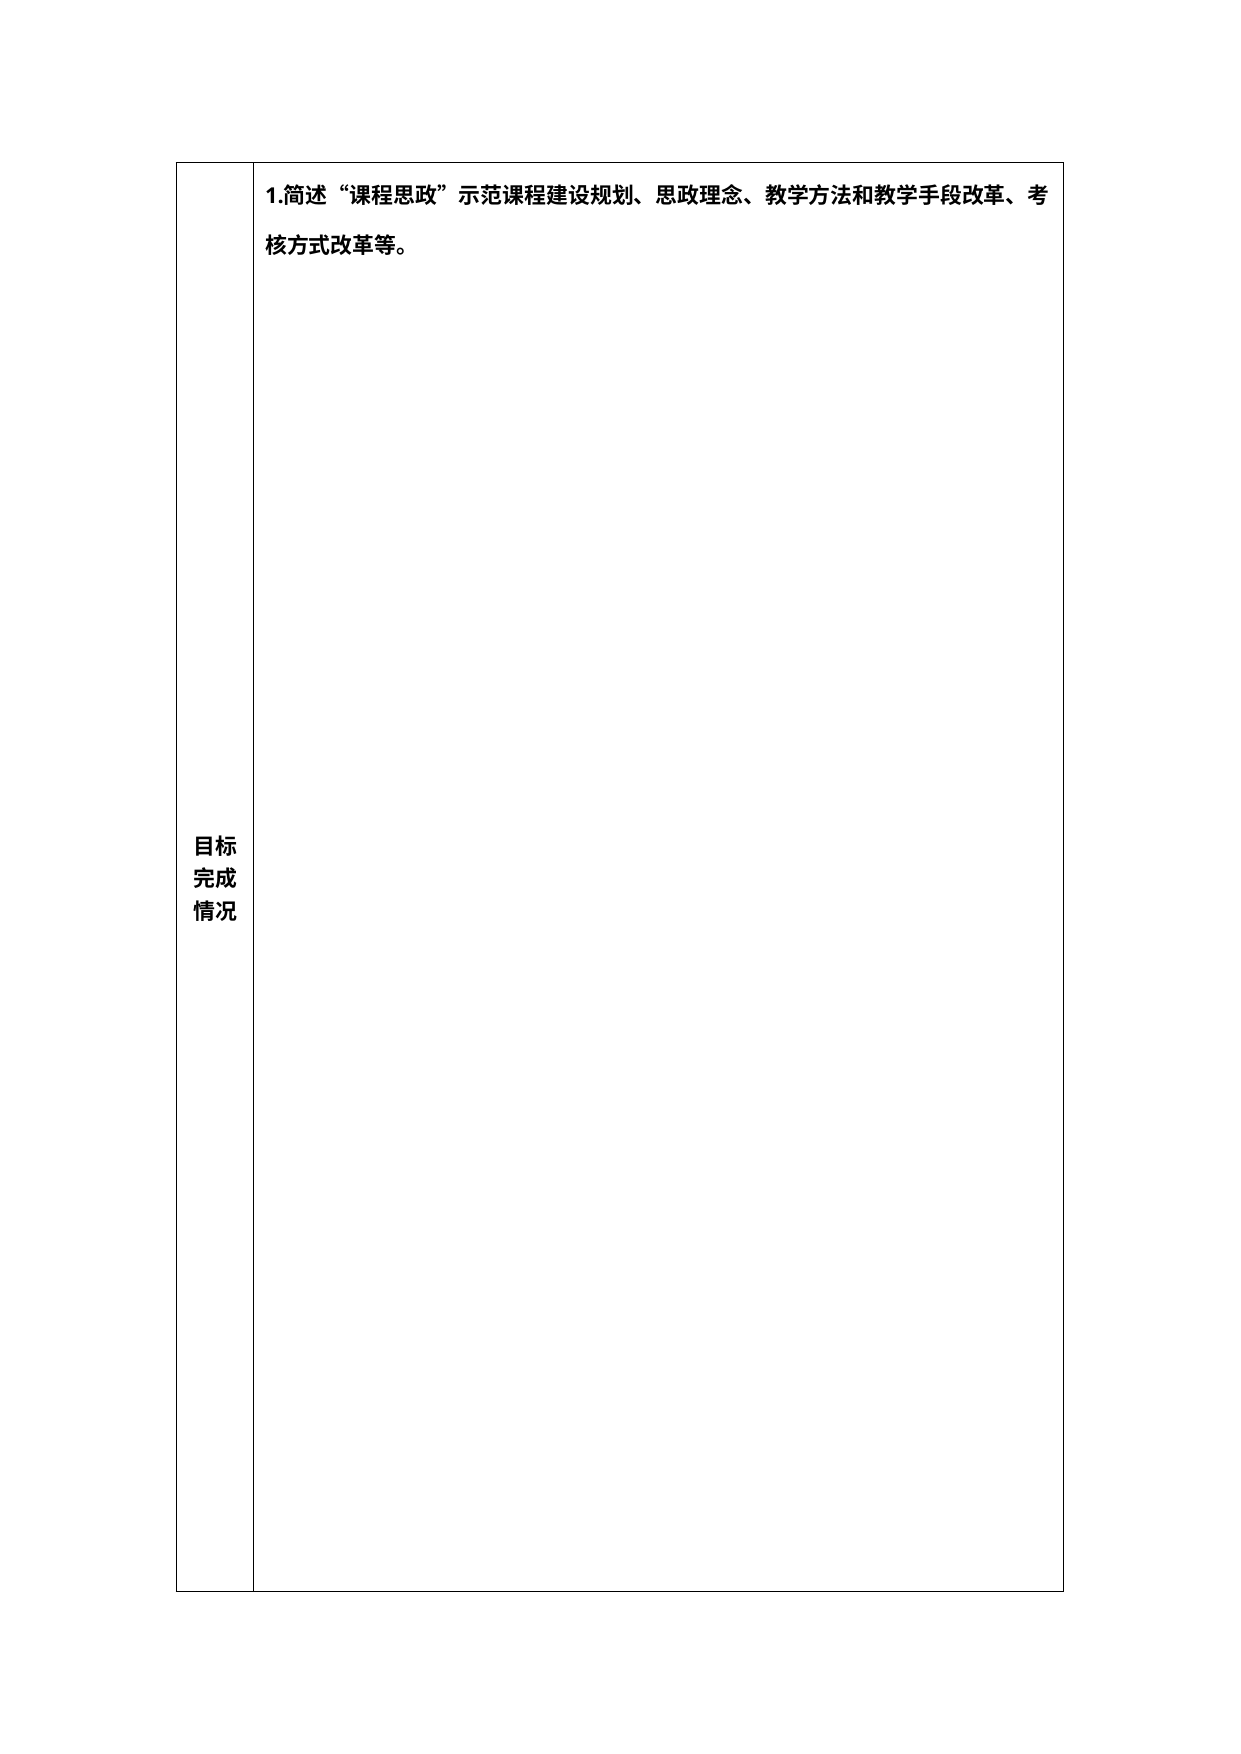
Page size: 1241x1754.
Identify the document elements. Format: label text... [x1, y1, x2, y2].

table_cell 目标完成情况 [177, 163, 253, 1591]
table_cell 1.简述“课程思政”示范课程建设规划、思政理念、教学方法和教学手段改革、考核方式改革等。 [254, 163, 1063, 1591]
